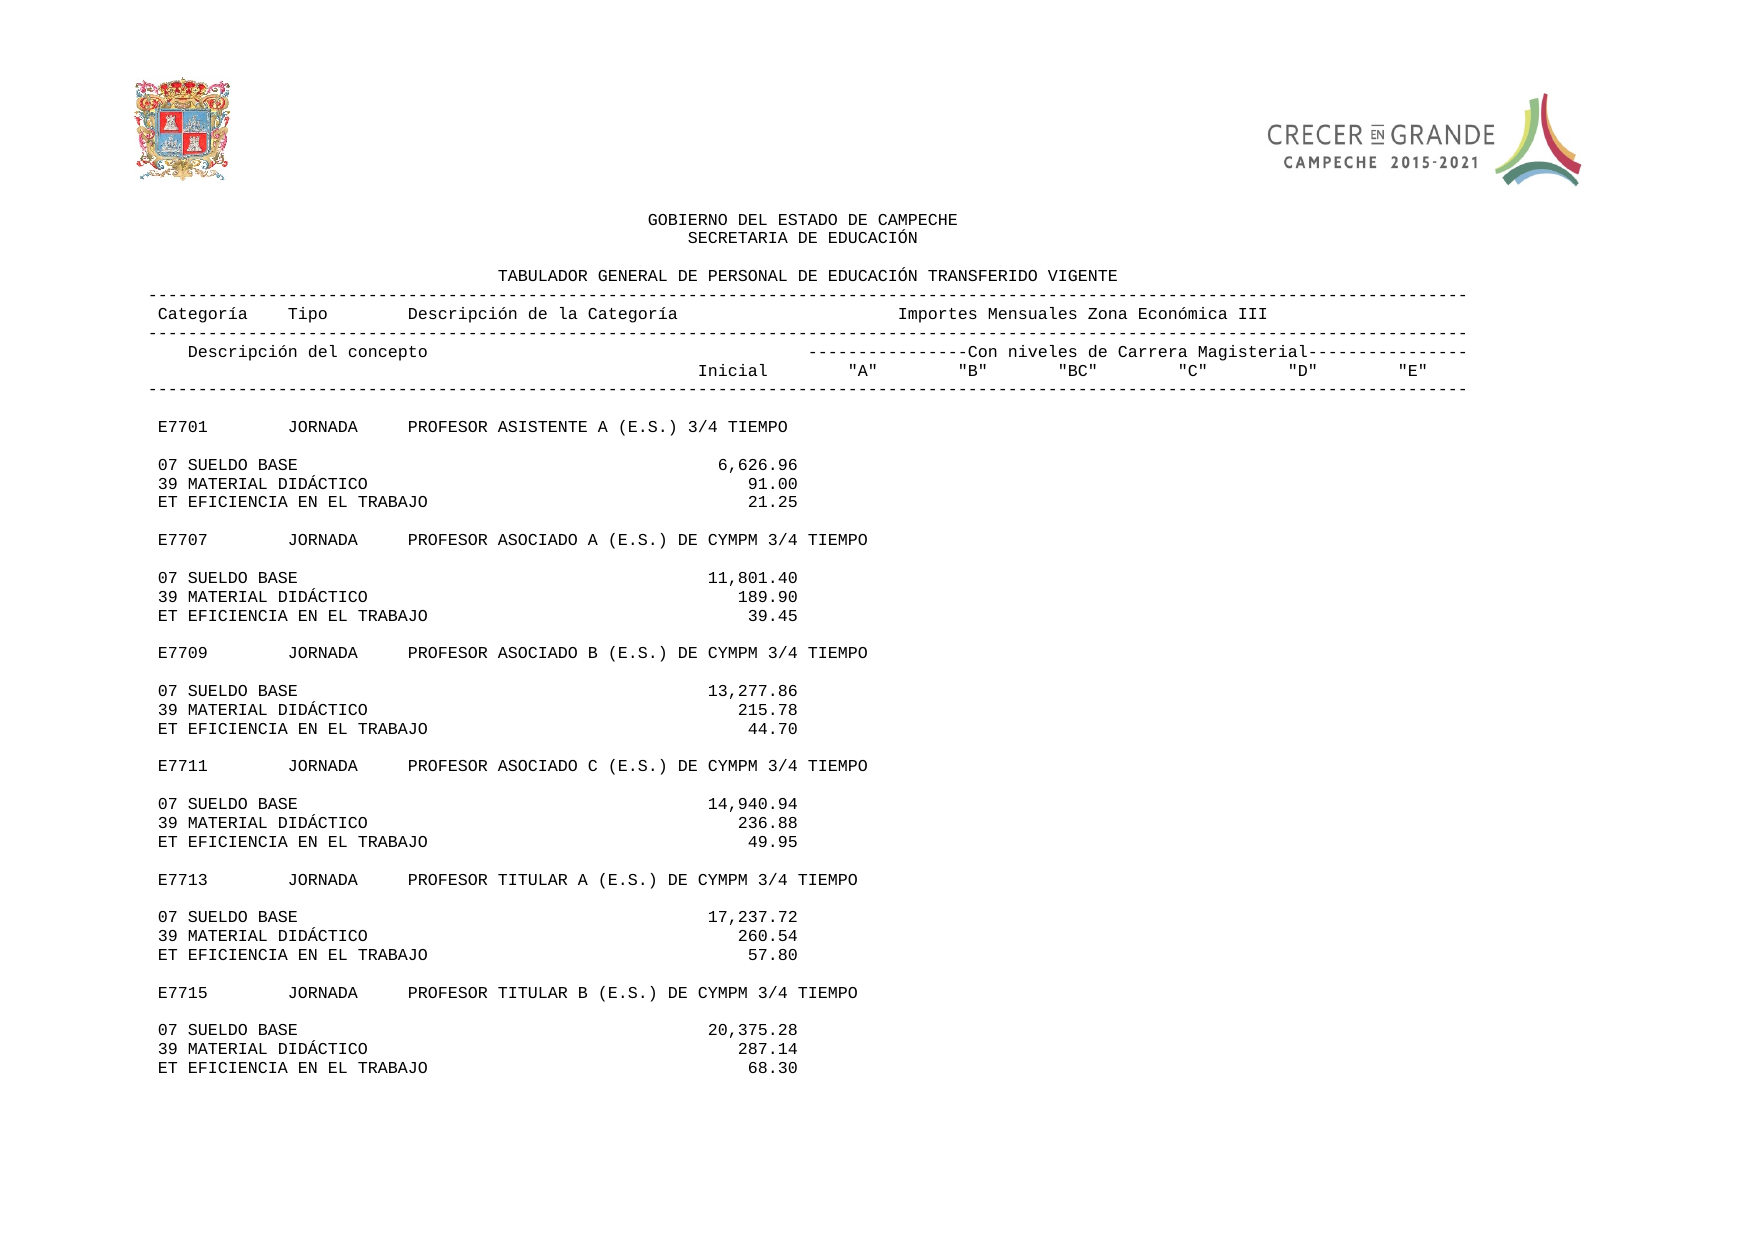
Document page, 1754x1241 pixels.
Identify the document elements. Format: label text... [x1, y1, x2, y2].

text Descripción del concepto ----------------Con niveles de Carrera Magisterial---------------- [148, 343, 1606, 362]
text ET EFICIENCIA EN EL TRABAJO 49.95 [148, 833, 1606, 852]
text ET EFICIENCIA EN EL TRABAJO 57.80 [148, 947, 1606, 965]
text 07 SUELDO BASE 17,237.72 [148, 909, 1606, 928]
text E7701 JORNADA PROFESOR ASISTENTE A (E.S.) 3/4 TIEMPO [148, 419, 1606, 437]
text E7715 JORNADA PROFESOR TITULAR B (E.S.) DE CYMPM 3/4 TIEMPO [148, 984, 1606, 1003]
text ET EFICIENCIA EN EL TRABAJO 39.45 [148, 607, 1606, 626]
text ET EFICIENCIA EN EL TRABAJO 68.30 [148, 1060, 1606, 1078]
text 07 SUELDO BASE 11,801.40 [148, 569, 1606, 588]
text 39 MATERIAL DIDÁCTICO 287.14 [148, 1041, 1606, 1060]
text ET EFICIENCIA EN EL TRABAJO 21.25 [148, 494, 1606, 513]
text SECRETARIA DE EDUCACIÓN [148, 230, 1606, 249]
text E7711 JORNADA PROFESOR ASOCIADO C (E.S.) DE CYMPM 3/4 TIEMPO [148, 758, 1606, 777]
text Inicial "A" "B" "BC" "C" "D" "E" [148, 362, 1606, 381]
text Categoría Tipo Descripción de la Categoría Importes Mensuales Zona Económica III [148, 306, 1606, 324]
text ET EFICIENCIA EN EL TRABAJO 44.70 [148, 720, 1606, 739]
text GOBIERNO DEL ESTADO DE CAMPECHE [148, 192, 1606, 230]
text ------------------------------------------------------------------------------------------------------------------------------------ [148, 324, 1606, 343]
text 39 MATERIAL DIDÁCTICO 215.78 [148, 701, 1606, 720]
picture [133, 77, 231, 181]
text TABULADOR GENERAL DE PERSONAL DE EDUCACIÓN TRANSFERIDO VIGENTE [148, 268, 1606, 287]
text ------------------------------------------------------------------------------------------------------------------------------------ [148, 381, 1606, 400]
text 07 SUELDO BASE 14,940.94 [148, 796, 1606, 814]
text 07 SUELDO BASE 6,626.96 [148, 456, 1606, 475]
text 39 MATERIAL DIDÁCTICO 189.90 [148, 588, 1606, 607]
text ------------------------------------------------------------------------------------------------------------------------------------ [148, 287, 1606, 306]
text 07 SUELDO BASE 20,375.28 [148, 1022, 1606, 1041]
text E7713 JORNADA PROFESOR TITULAR A (E.S.) DE CYMPM 3/4 TIEMPO [148, 871, 1606, 890]
text E7709 JORNADA PROFESOR ASOCIADO B (E.S.) DE CYMPM 3/4 TIEMPO [148, 645, 1606, 664]
text 07 SUELDO BASE 13,277.86 [148, 683, 1606, 701]
picture [1262, 87, 1586, 190]
text E7707 JORNADA PROFESOR ASOCIADO A (E.S.) DE CYMPM 3/4 TIEMPO [148, 532, 1606, 551]
text 39 MATERIAL DIDÁCTICO 236.88 [148, 814, 1606, 833]
text 39 MATERIAL DIDÁCTICO 91.00 [148, 475, 1606, 494]
text 39 MATERIAL DIDÁCTICO 260.54 [148, 928, 1606, 947]
